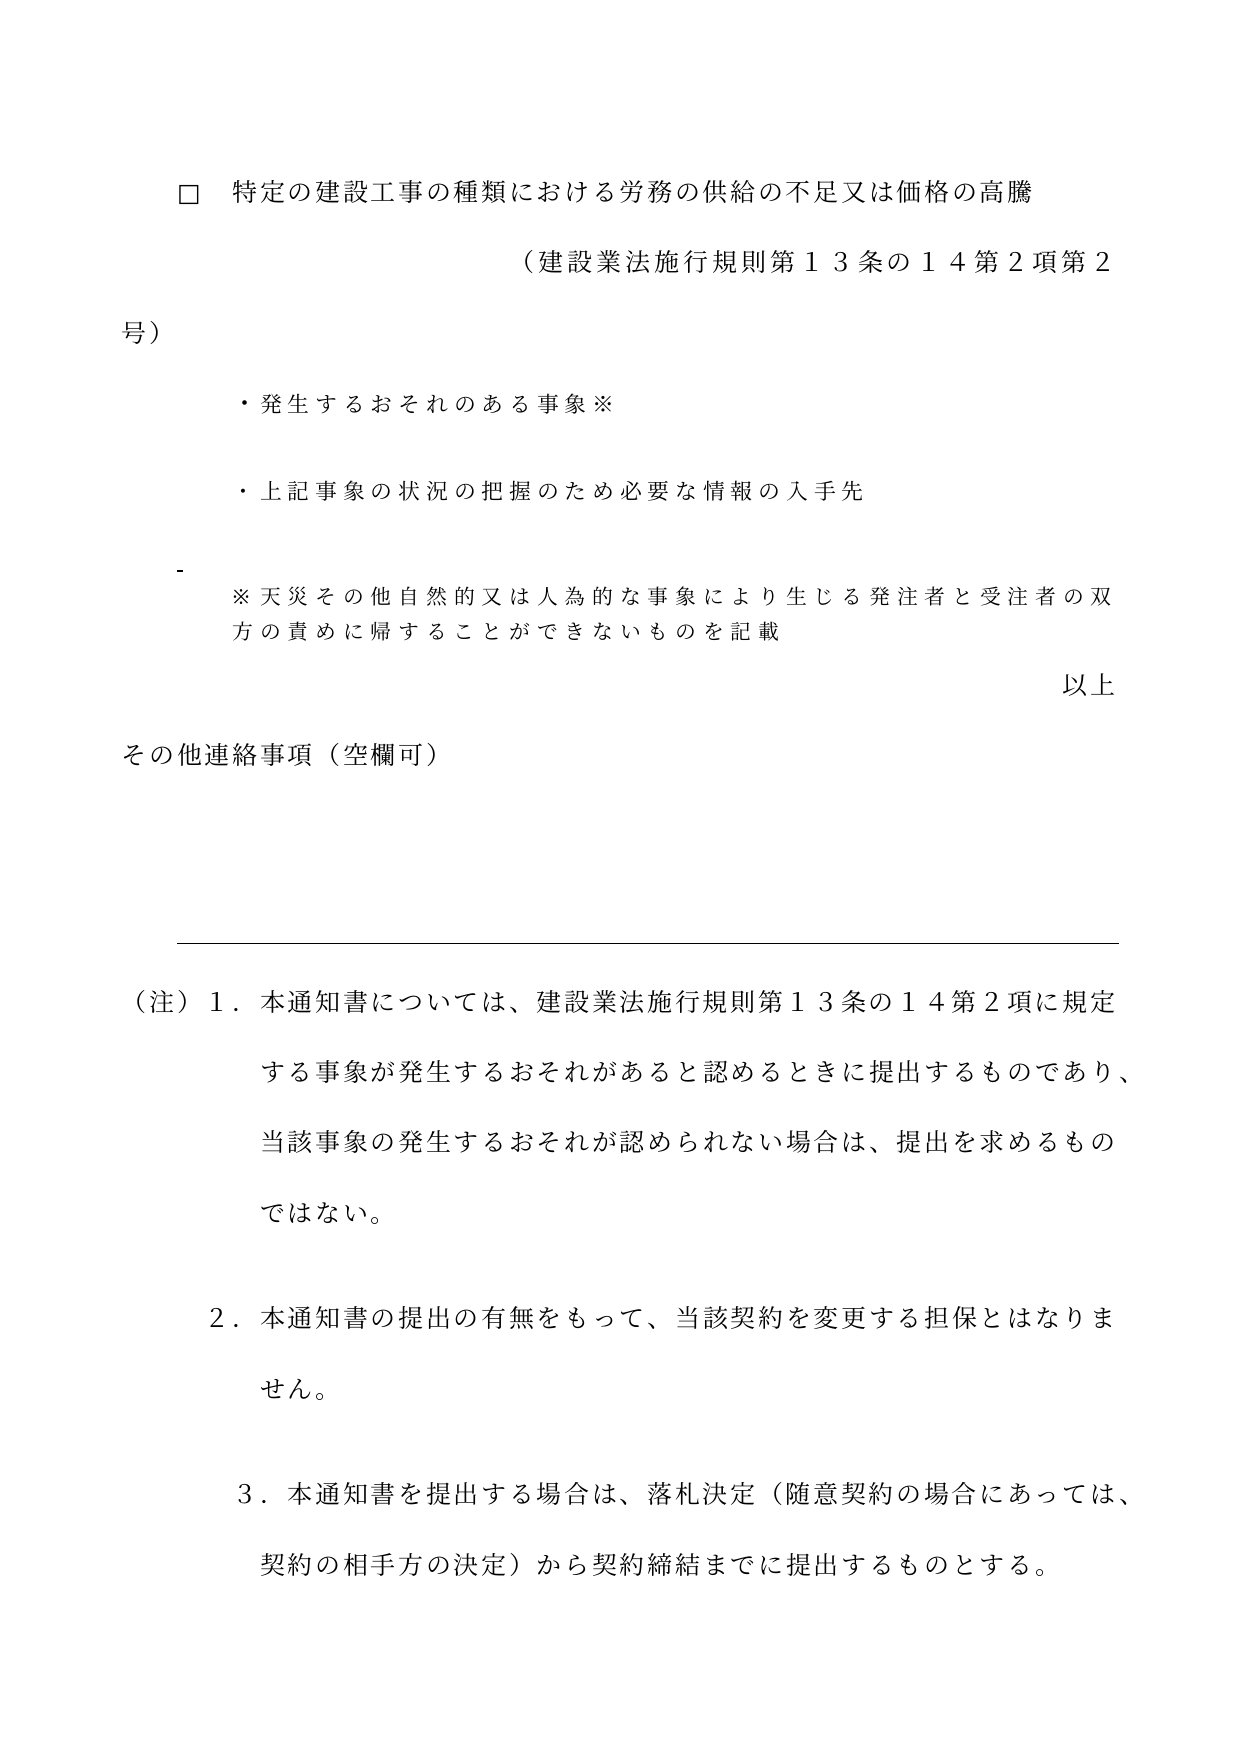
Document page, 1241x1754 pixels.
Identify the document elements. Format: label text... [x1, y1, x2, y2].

text その他連絡事項（空欄可） [121, 718, 1119, 789]
text （注）１．本通知書については、建設業法施行規則第１３条の１４第２項に規定する事象が発生するおそれがあると認めるときに提出するものであり、当該事象の発生するおそれが認められない場合は、提出を求めるものではない。 [121, 965, 1119, 1247]
text 以上 [121, 648, 1119, 718]
text ※天災その他自然的又は人為的な事象により生じる発注者と受注者の双方の責めに帰することができないものを記載 [205, 578, 1119, 648]
text ・発生するおそれのある事象※ [121, 366, 1119, 437]
text （建設業法施行規則第１３条の１４第２項第２号） [121, 226, 1119, 366]
text □ 特定の建設工事の種類における労務の供給の不足又は価格の高騰 [121, 155, 1119, 226]
text ・上記事象の状況の把握のため必要な情報の入手先 [205, 472, 1119, 507]
text ３．本通知書を提出する場合は、落札決定（随意契約の場合にあっては、契約の相手方の決定）から契約締結までに提出するものとする。 [121, 1458, 1119, 1599]
text ２．本通知書の提出の有無をもって、当該契約を変更する担保とはなりません。 [121, 1282, 1119, 1423]
